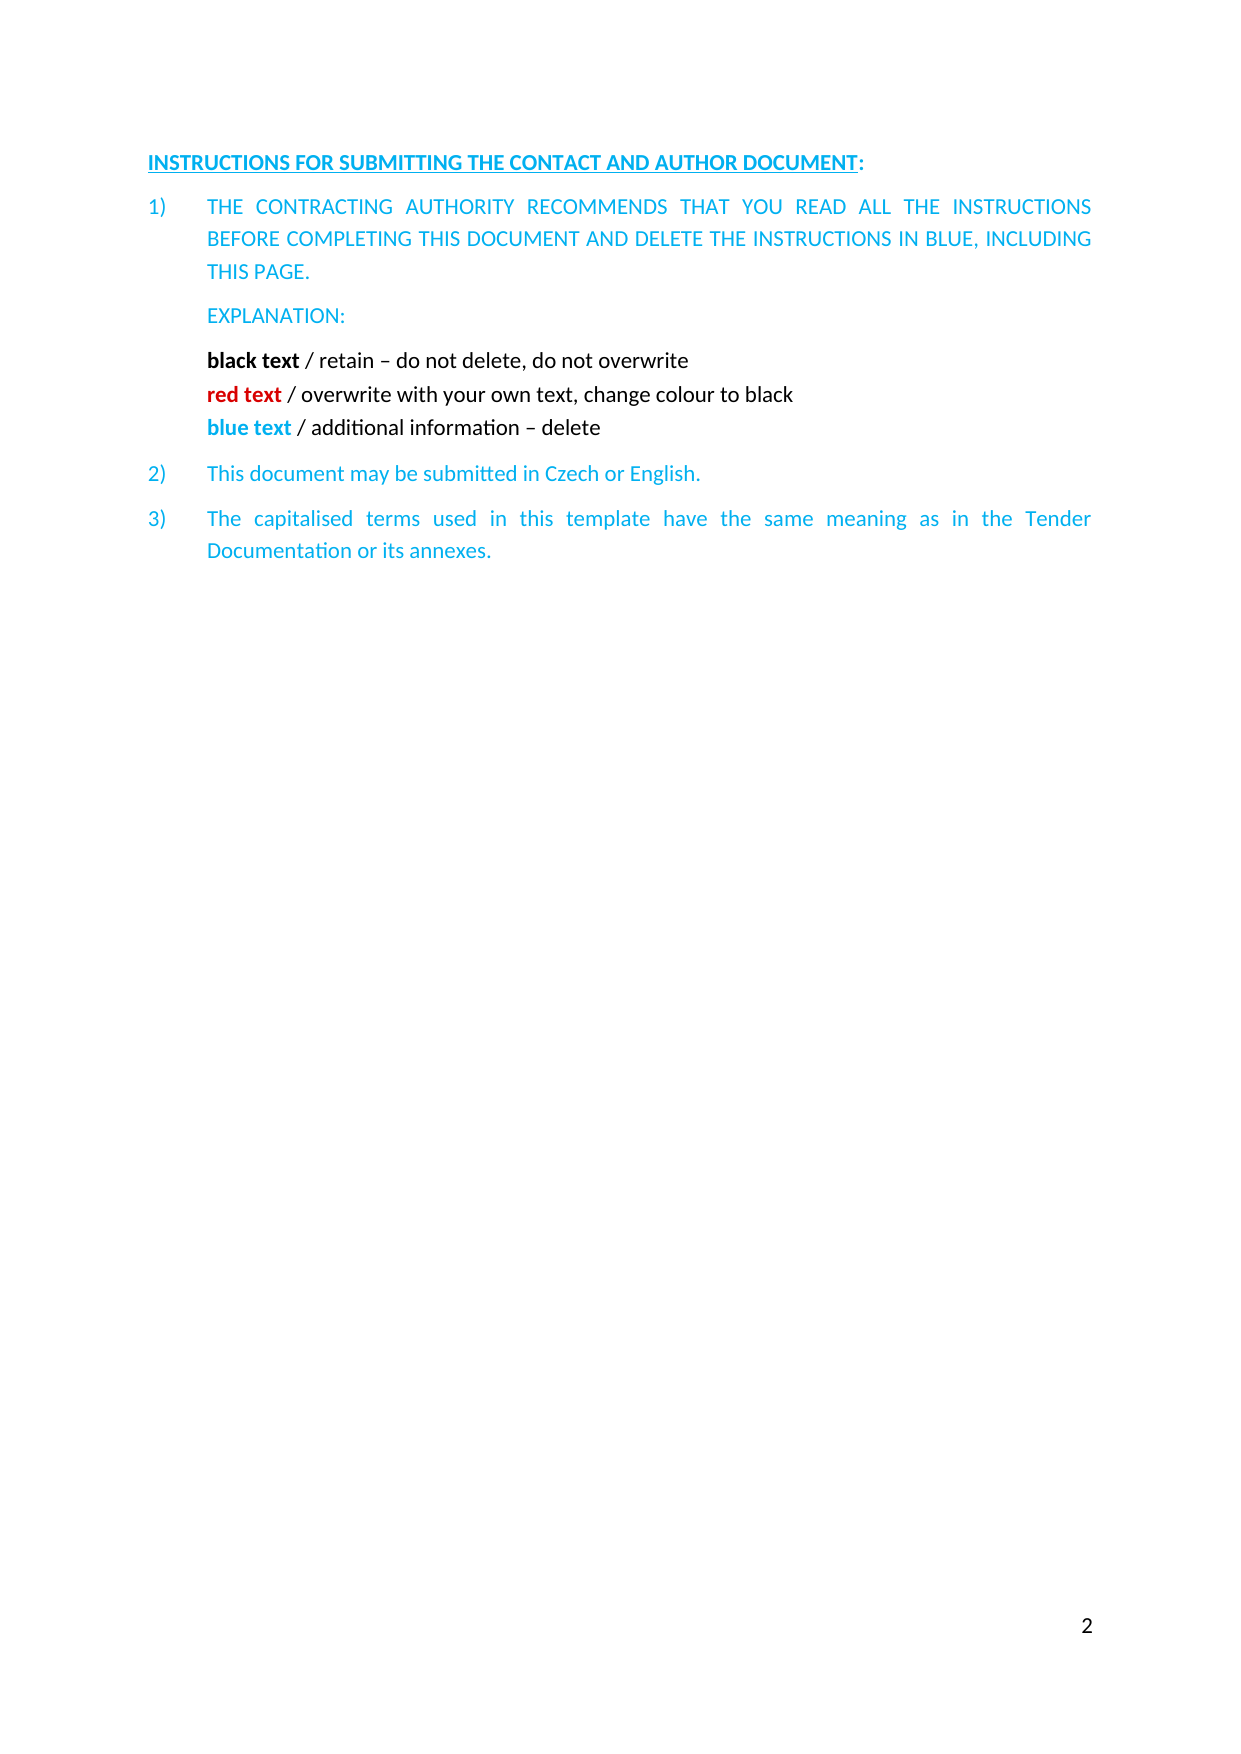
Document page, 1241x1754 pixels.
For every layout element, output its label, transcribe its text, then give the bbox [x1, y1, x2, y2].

list THE CONTRACTING AUTHORITY RECOMMENDS THAT YOU READ ALL THE INSTRUCTIONS BEFORE COMPLETING THIS DOCUMENT AND DELETE THE INSTRUCTIONS IN BLUE, INCLUDING THIS PAGE. [148, 192, 1092, 285]
text blue text / additional information – delete [207, 413, 1092, 441]
text black text / retain – do not delete, do not overwrite [207, 346, 1092, 374]
list This document may be submitted in Czech or English. [148, 459, 1092, 487]
list The capitalised terms used in this template have the same meaning as in the Tender Documentation or its annexes. [148, 504, 1092, 564]
text red text / overwrite with your own text, change colour to black [207, 380, 1092, 408]
text INSTRUCTIONS FOR SUBMITTING THE contact and author document: [148, 148, 1092, 176]
text EXPLANATION: [207, 301, 1092, 329]
